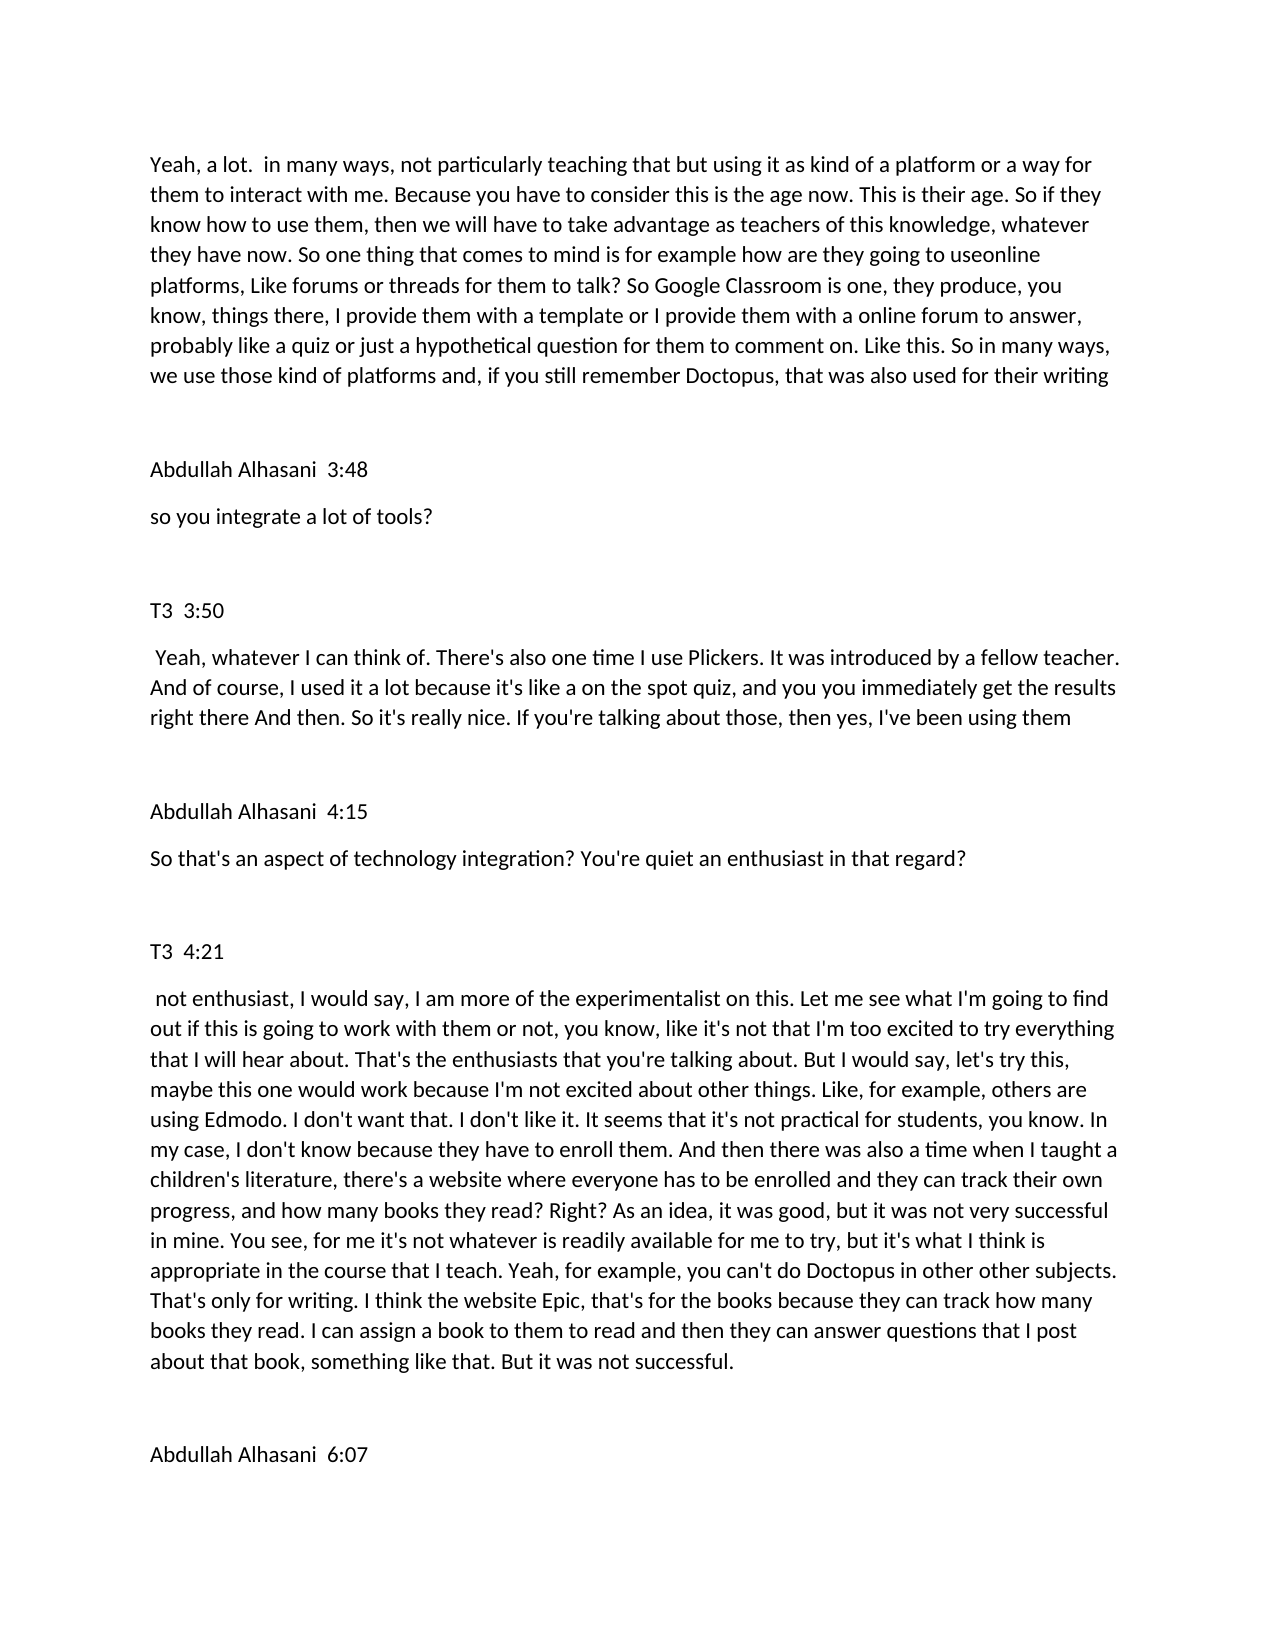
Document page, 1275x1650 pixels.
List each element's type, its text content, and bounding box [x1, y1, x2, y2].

text T3 4:21 [150, 937, 1125, 966]
text Yeah, a lot. in many ways, not particularly teaching that but using it as kind of a platform or a way for them to interact with me. Because you have to consider this is the age now. This is their age. So if they know how to use them, then we will have to take advantage as teachers of this knowledge, whatever they have now. So one thing that comes to mind is for example how are they going to useonline platforms, Like forums or threads for them to talk? So Google Classroom is one, they produce, you know, things there, I provide them with a template or I provide them with a online forum to answer, probably like a quiz or just a hypothetical question for them to comment on. Like this. So in many ways, we use those kind of platforms and, if you still remember Doctopus, that was also used for their writing [150, 150, 1125, 389]
text Abdullah Alhasani 6:07 [150, 1441, 1125, 1469]
text So that's an aspect of technology integration? You're quiet an enthusiast in that regard? [150, 844, 1125, 872]
text so you integrate a lot of tools? [150, 502, 1125, 530]
text Abdullah Alhasani 4:15 [150, 797, 1125, 825]
text T3 3:50 [150, 596, 1125, 624]
text Abdullah Alhasani 3:48 [150, 455, 1125, 483]
text not enthusiast, I would say, I am more of the experimentalist on this. Let me see what I'm going to find out if this is going to work with them or not, you know, like it's not that I'm too excited to try everything that I will hear about. That's the enthusiasts that you're talking about. But I would say, let's try this, maybe this one would work because I'm not excited about other things. Like, for example, others are using Edmodo. I don't want that. I don't like it. It seems that it's not practical for students, you know. In my case, I don't know because they have to enroll them. And then there was also a time when I taught a children's literature, there's a website where everyone has to be enrolled and they can track their own progress, and how many books they read? Right? As an idea, it was good, but it was not very successful in mine. You see, for me it's not whatever is readily available for me to try, but it's what I think is appropriate in the course that I teach. Yeah, for example, you can't do Doctopus in other other subjects. That's only for writing. I think the website Epic, that's for the books because they can track how many books they read. I can assign a book to them to read and then they can answer questions that I post about that book, something like that. But it was not successful. [150, 984, 1125, 1375]
text Yeah, whatever I can think of. There's also one time I use Plickers. It was introduced by a fellow teacher. And of course, I used it a lot because it's like a on the spot quiz, and you you immediately get the results right there And then. So it's really nice. If you're talking about those, then yes, I've been using them [150, 643, 1125, 731]
